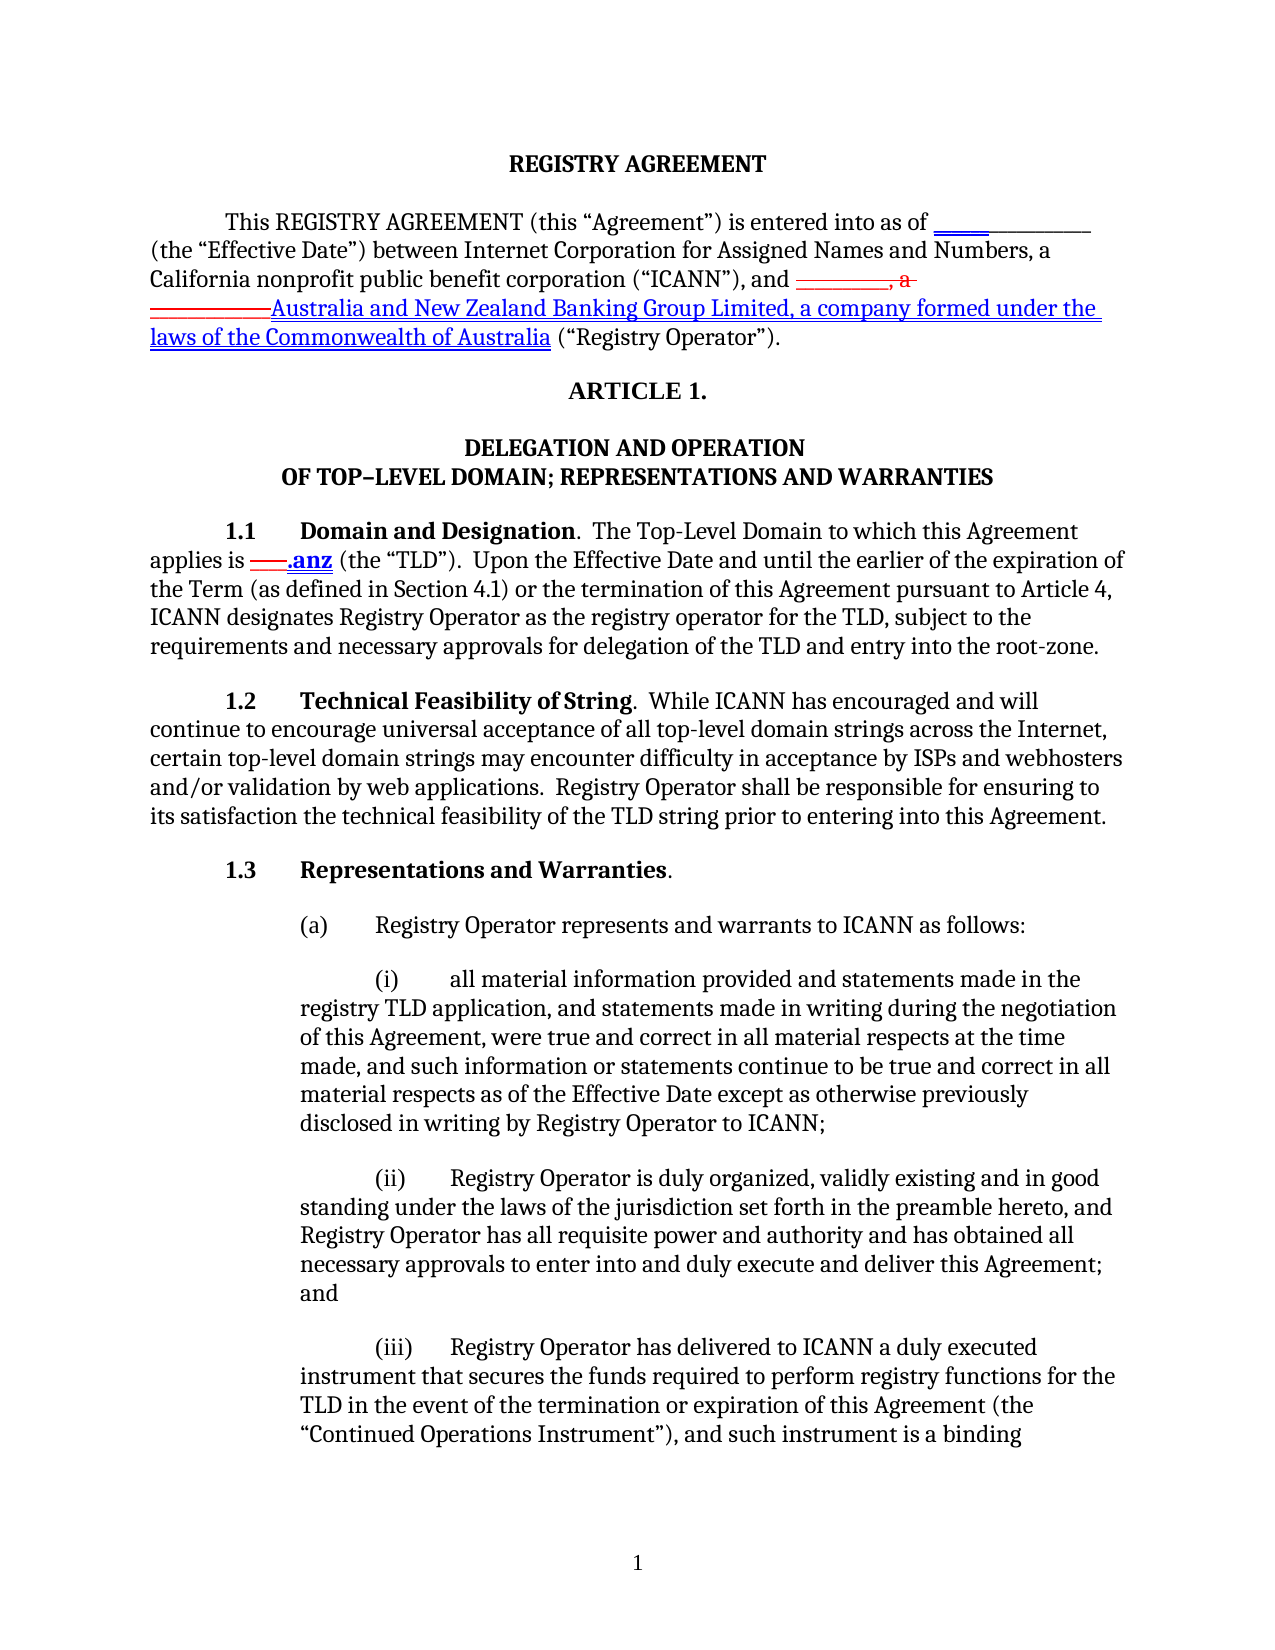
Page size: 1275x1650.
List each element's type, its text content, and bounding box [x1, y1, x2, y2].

text Registry Operator is duly organized, validly existing and in good standing under the laws of the jurisdiction set forth in the preamble hereto, and Registry Operator has all requisite power and authority and has obtained all necessary approvals to enter into and duly execute and deliver this Agreement; and [300, 1163, 1125, 1307]
text Technical Feasibility of String. While ICANN has encouraged and will continue to encourage universal acceptance of all top-level domain strings across the Internet, certain top-level domain strings may encounter difficulty in acceptance by ISPs and webhosters and/or validation by web applications. Registry Operator shall be responsible for ensuring to its satisfaction the technical feasibility of the TLD string prior to entering into this Agreement. [150, 686, 1125, 830]
text all material information provided and statements made in the registry TLD application, and statements made in writing during the negotiation of this Agreement, were true and correct in all material respects at the time made, and such information or statements continue to be true and correct in all material respects as of the Effective Date except as otherwise previously disclosed in writing by Registry Operator to ICANN; [300, 964, 1125, 1138]
title REGISTRY AGREEMENT [150, 150, 1125, 179]
text Registry Operator represents and warrants to ICANN as follows: [150, 910, 1125, 939]
text DELEGATION AND OPERATION OF TOP–LEVEL DOMAIN; REPRESENTATIONS AND WARRANTIES [150, 376, 1125, 491]
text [300, 1332, 1125, 1448]
text Domain and Designation. The Top-Level Domain to which this Agreement applies is ____.anz (the “TLD”). Upon the Effective Date and until the earlier of the expiration of the Term (as defined in Section 4.1) or the termination of this Agreement pursuant to Article 4, ICANN designates Registry Operator as the registry operator for the TLD, subject to the requirements and necessary approvals for delegation of the TLD and entry into the root-zone. [150, 516, 1125, 661]
text Representations and Warranties. [150, 855, 1125, 885]
text This REGISTRY AGREEMENT (this “Agreement”) is entered into as of _________________ (the “Effective Date”) between Internet Corporation for Assigned Names and Numbers, a California nonprofit public benefit corporation (“ICANN”), and __________, a _____________Australia and New Zealand Banking Group Limited, a company formed under the laws of the Commonwealth of Australia (“Registry Operator”). [150, 207, 1125, 351]
